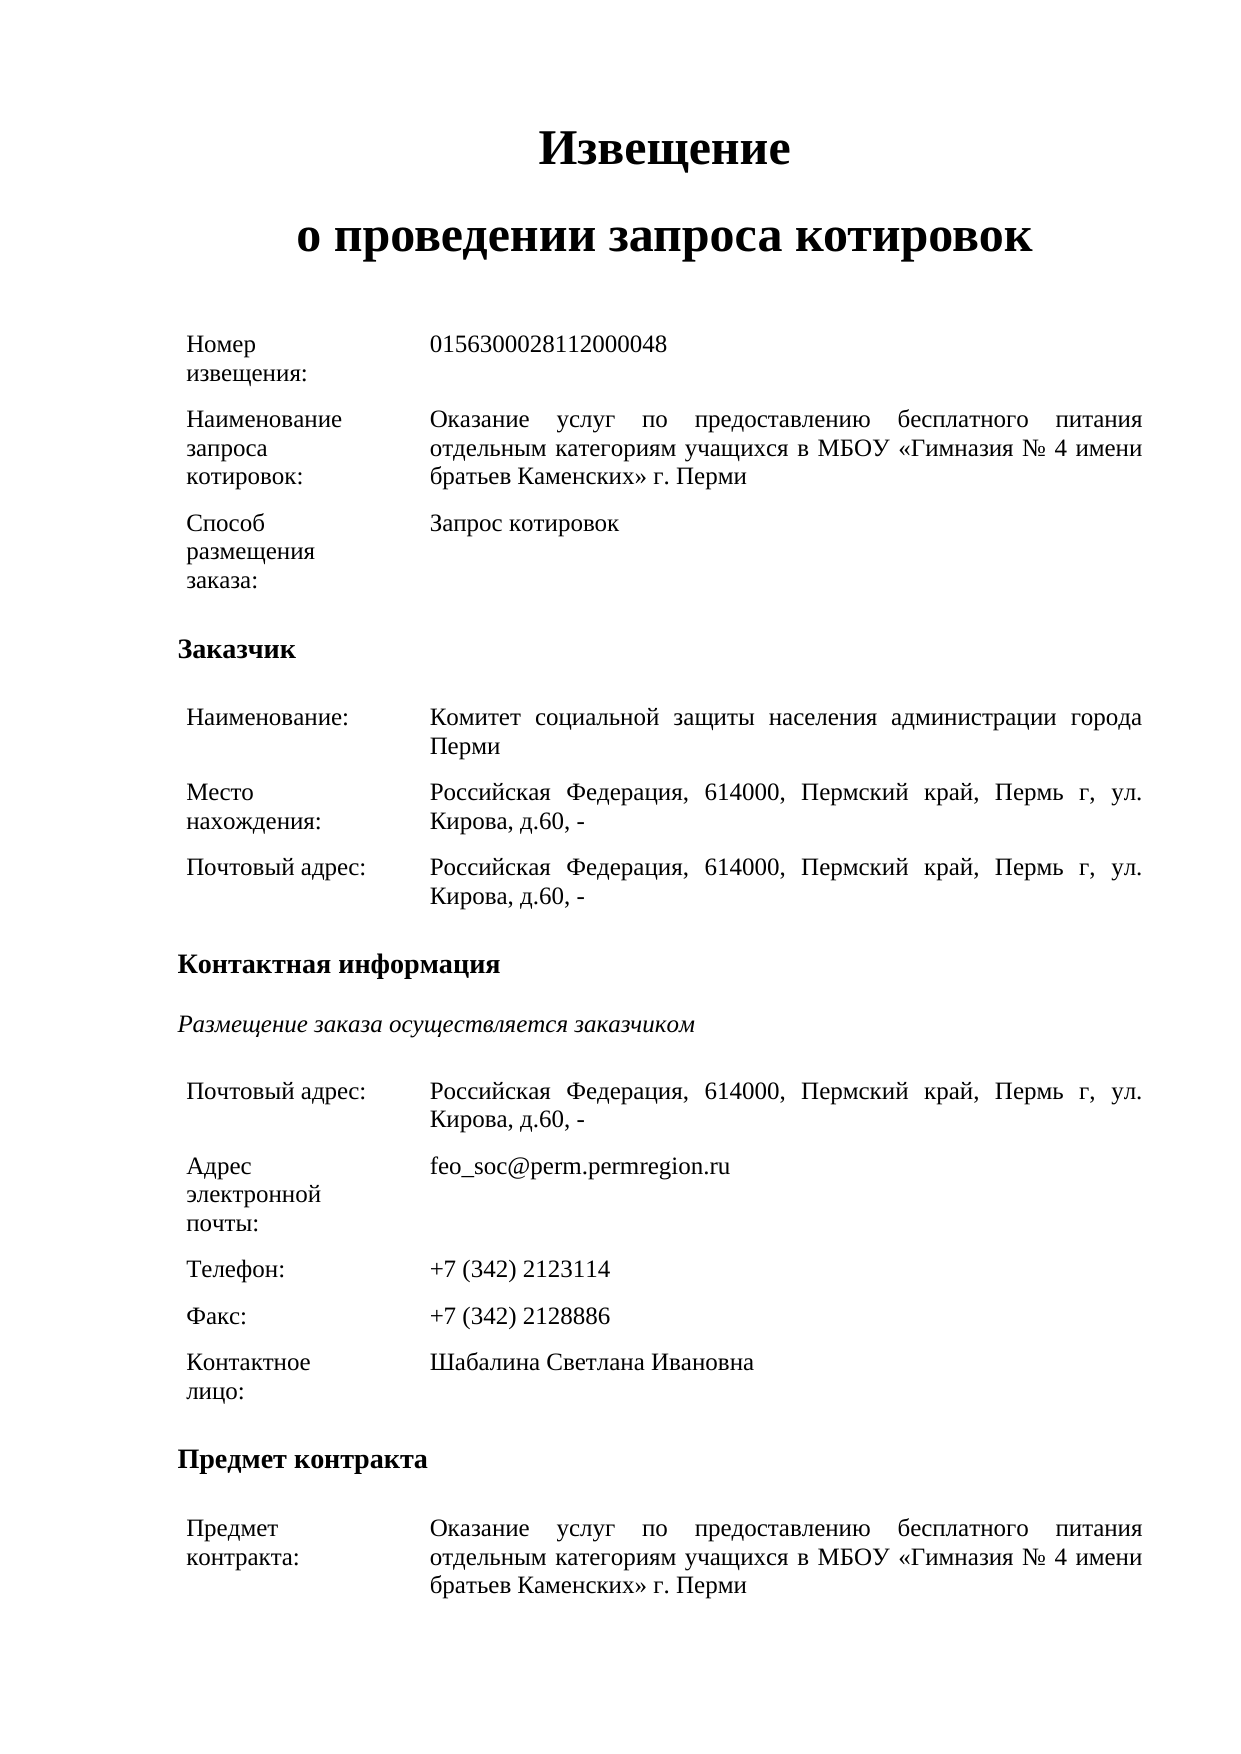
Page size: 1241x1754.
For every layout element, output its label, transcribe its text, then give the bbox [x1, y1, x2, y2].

text Заказчик [177, 632, 1152, 664]
table_cell Наименование запроса котировок: [177, 395, 421, 499]
table_cell Почтовый адрес: [177, 844, 421, 918]
table_cell +7 (342) 2128886 [421, 1292, 1152, 1338]
table_header Номер извещения: [177, 320, 421, 395]
table_cell Факс: [177, 1292, 421, 1338]
table_cell Шабалина Светлана Ивановна [421, 1338, 1152, 1413]
text о проведении запроса котировок [177, 205, 1152, 262]
table_cell +7 (342) 2123114 [421, 1246, 1152, 1292]
text Размещение заказа осуществляется заказчиком [177, 1009, 1152, 1038]
table_header Почтовый адрес: [177, 1067, 421, 1142]
table_header 0156300028112000048 [421, 320, 1152, 395]
table_header Оказание услуг по предоставлению бесплатного питания отдельным категориям учащихся в МБОУ «Гимназия № 4 имени братьев Каменских» г. Перми [421, 1504, 1152, 1608]
table_cell Контактное лицо: [177, 1338, 421, 1413]
table_header Комитет социальной защиты населения администрации города Перми [421, 694, 1152, 768]
table_cell Российская Федерация, 614000, Пермский край, Пермь г, ул. Кирова, д.60, - [421, 844, 1152, 918]
table_cell Российская Федерация, 614000, Пермский край, Пермь г, ул. Кирова, д.60, - [421, 769, 1152, 843]
table_cell Способ размещения заказа: [177, 499, 421, 603]
text Контактная информация [177, 948, 1152, 980]
table_cell Место нахождения: [177, 769, 421, 843]
table_cell Телефон: [177, 1246, 421, 1292]
text Предмет контракта [177, 1442, 1152, 1475]
table_cell feo_soc@perm.permregion.ru [421, 1142, 1152, 1246]
table_cell Адрес электронной почты: [177, 1142, 421, 1246]
table_cell Запрос котировок [421, 499, 1152, 603]
table_header Наименование: [177, 694, 421, 768]
table_header Предмет контракта: [177, 1504, 421, 1608]
table_header Российская Федерация, 614000, Пермский край, Пермь г, ул. Кирова, д.60, - [421, 1067, 1152, 1142]
table_cell Оказание услуг по предоставлению бесплатного питания отдельным категориям учащихся в МБОУ «Гимназия № 4 имени братьев Каменских» г. Перми [421, 395, 1152, 499]
text Извещение [177, 118, 1152, 176]
